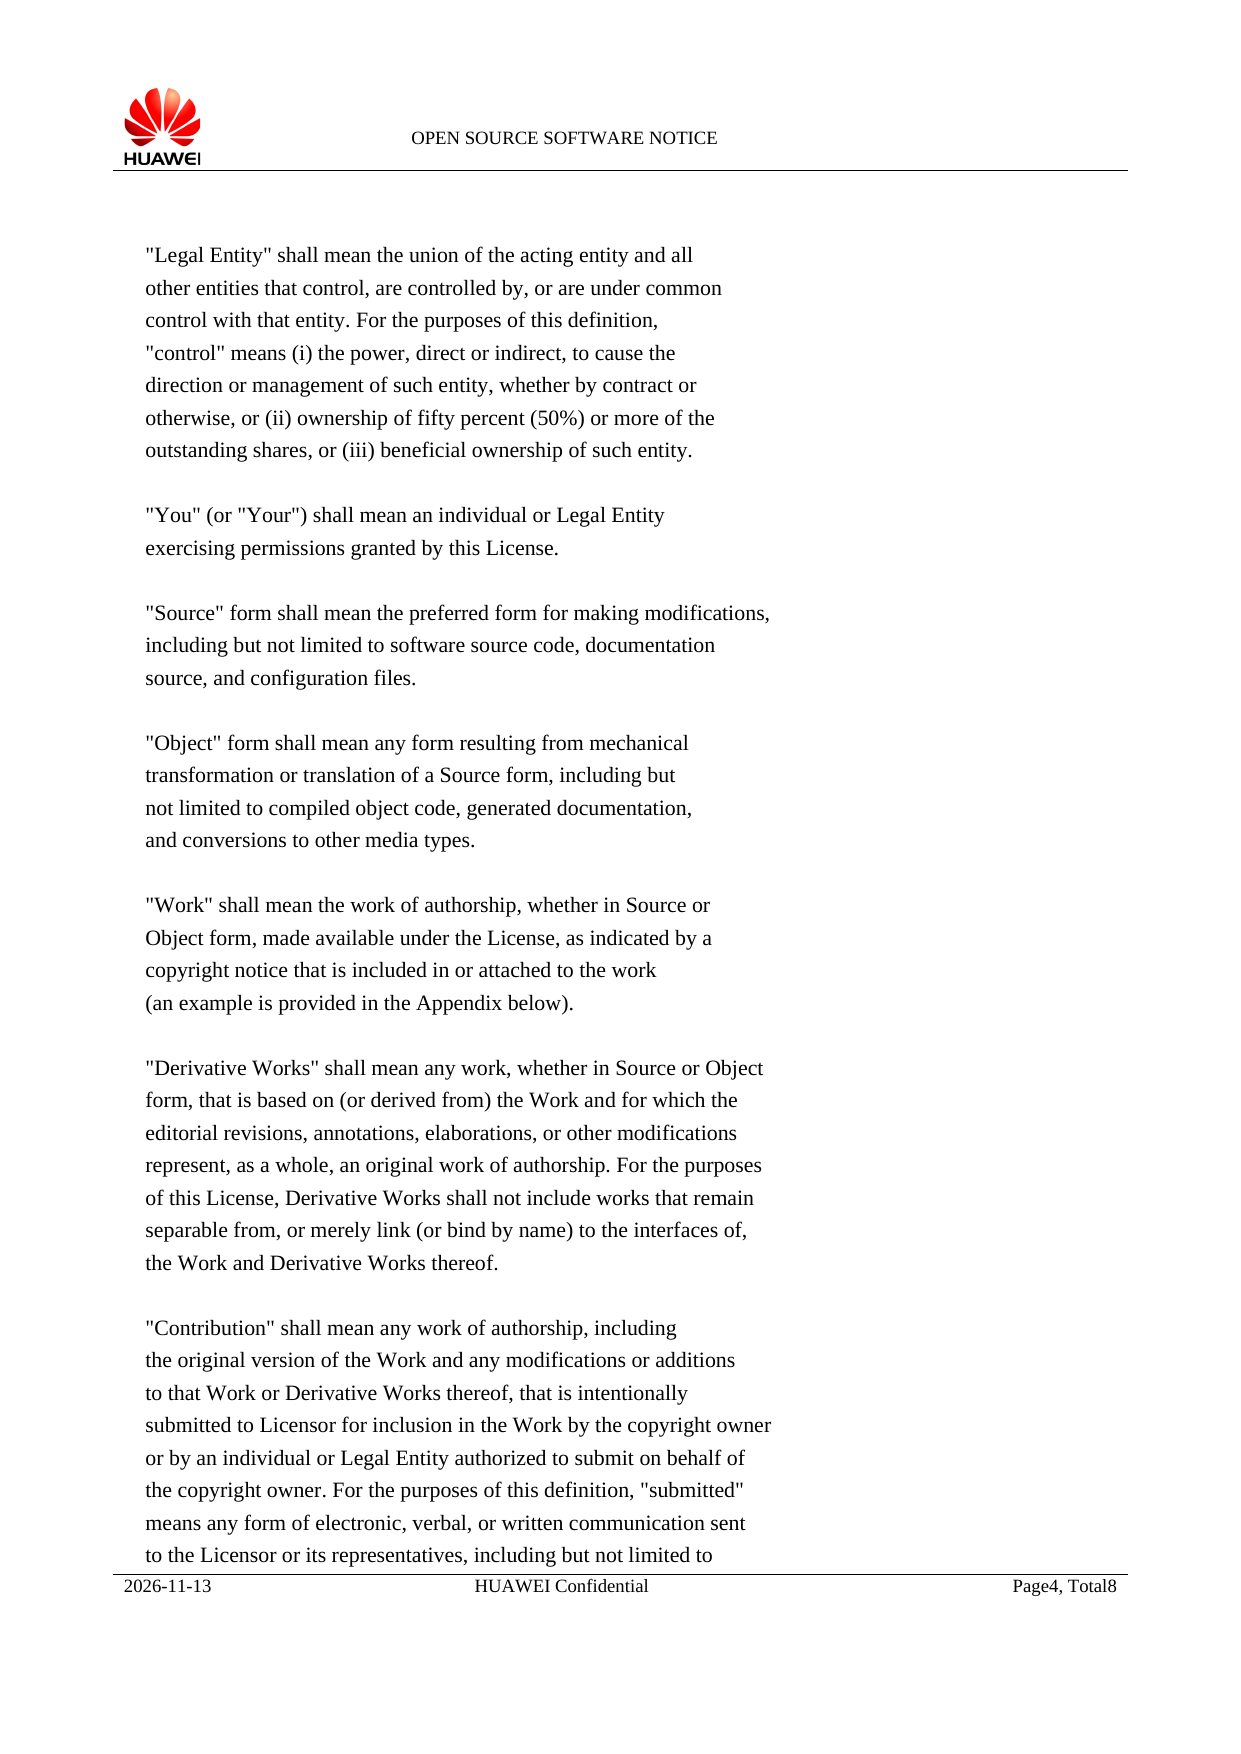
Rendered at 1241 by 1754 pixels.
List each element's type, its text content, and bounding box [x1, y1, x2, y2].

picture [124, 88, 201, 165]
